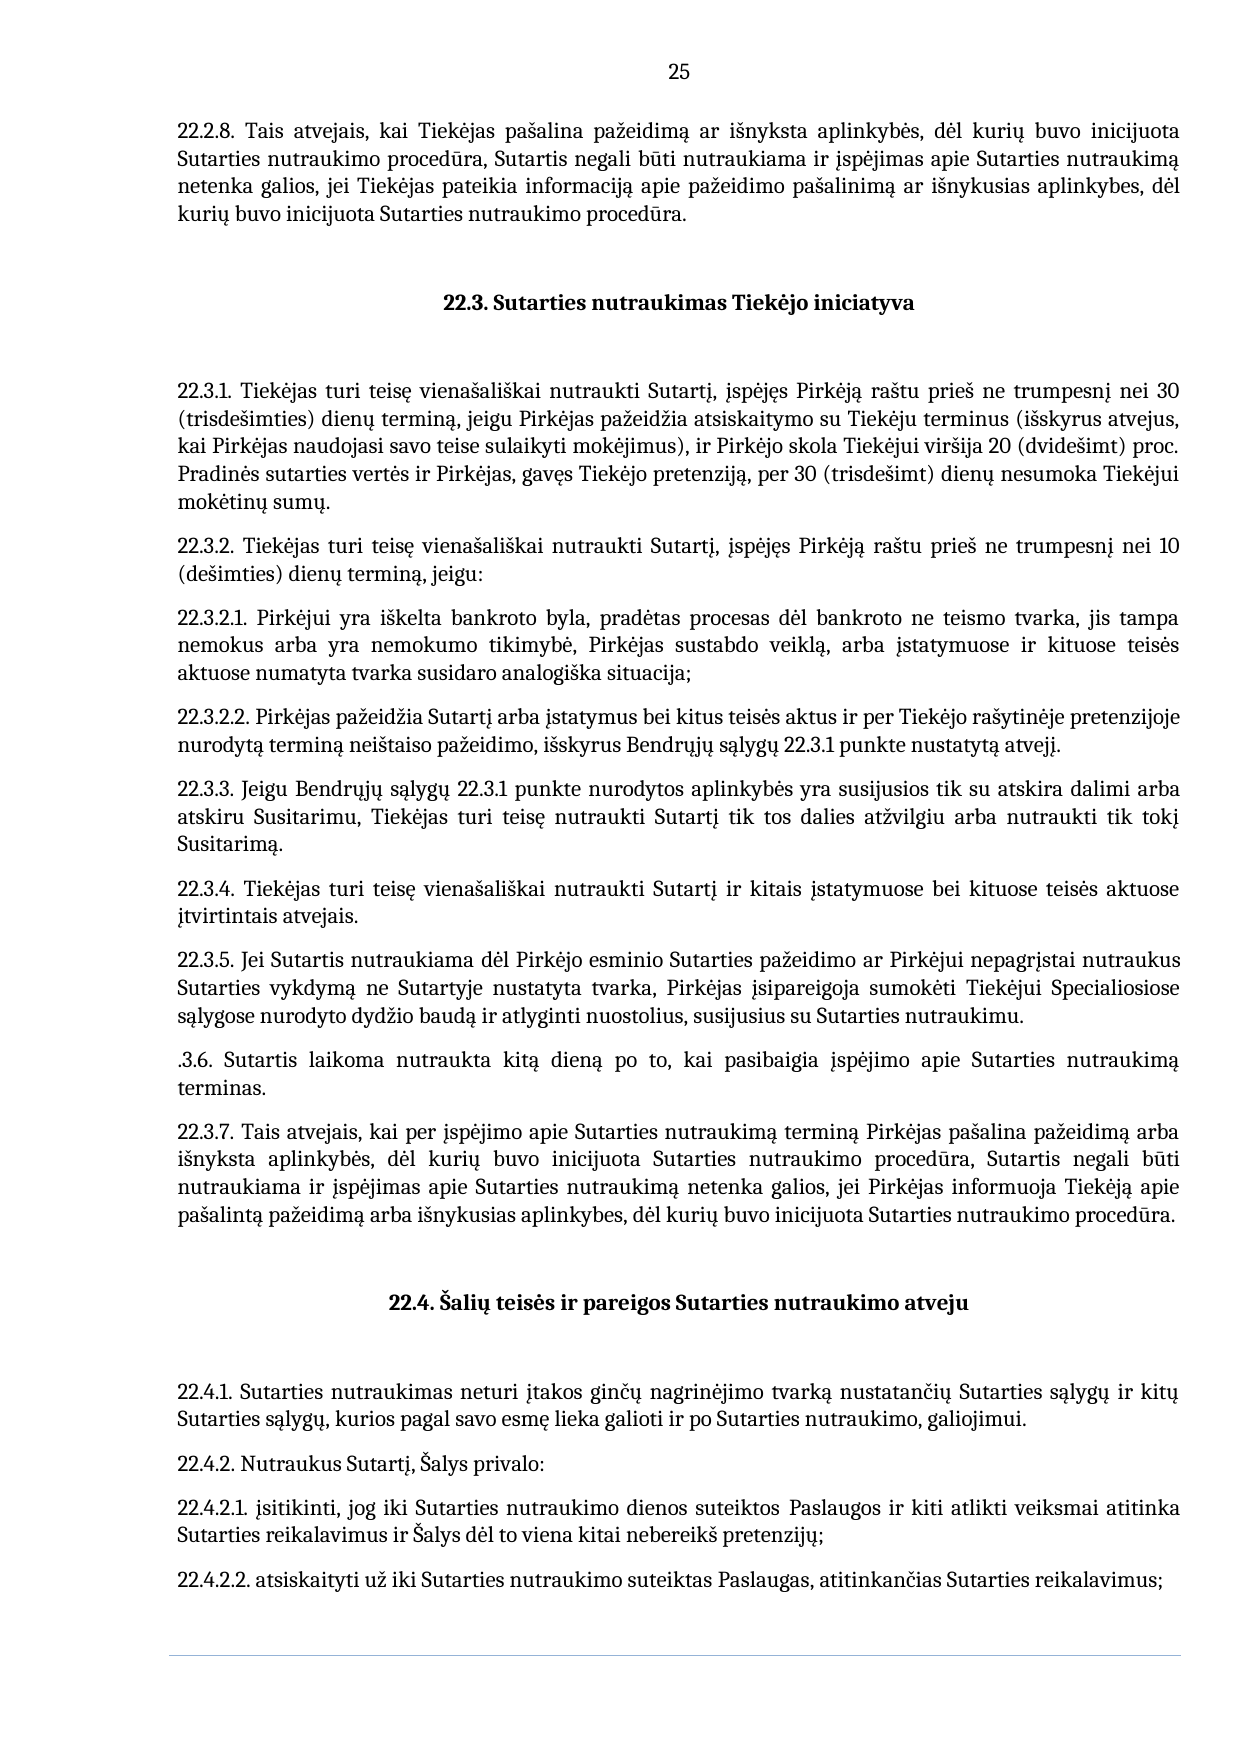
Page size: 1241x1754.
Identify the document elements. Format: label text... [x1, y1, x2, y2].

text 22.3.2. Tiekėjas turi teisę vienašališkai nutraukti Sutartį, įspėjęs Pirkėją raštu prieš ne trumpesnį nei 10 (dešimties) dienų terminą, jeigu: [177, 533, 1181, 587]
text 22.4.2.2. atsiskaityti už iki Sutarties nutraukimo suteiktas Paslaugas, atitinkančias Sutarties reikalavimus; [177, 1567, 1181, 1593]
text 22.2.8. Tais atvejais, kai Tiekėjas pašalina pažeidimą ar išnyksta aplinkybės, dėl kurių buvo inicijuota Sutarties nutraukimo procedūra, Sutartis negali būti nutraukiama ir įspėjimas apie Sutarties nutraukimą netenka galios, jei Tiekėjas pateikia informaciją apie pažeidimo pašalinimą ar išnykusias aplinkybes, dėl kurių buvo inicijuota Sutarties nutraukimo procedūra. [177, 118, 1181, 227]
text 22.4.2.1. įsitikinti, jog iki Sutarties nutraukimo dienos suteiktos Paslaugos ir kiti atlikti veiksmai atitinka Sutarties reikalavimus ir Šalys dėl to viena kitai nebereikš pretenzijų; [177, 1495, 1181, 1549]
text 22.3.2.2. Pirkėjas pažeidžia Sutartį arba įstatymus bei kitus teisės aktus ir per Tiekėjo rašytinėje pretenzijoje nurodytą terminą neištaiso pažeidimo, išskyrus Bendrųjų sąlygų 22.3.1 punkte nustatytą atvejį. [177, 704, 1181, 758]
text 22.3.5. Jei Sutartis nutraukiama dėl Pirkėjo esminio Sutarties pažeidimo ar Pirkėjui nepagrįstai nutraukus Sutarties vykdymą ne Sutartyje nustatyta tvarka, Pirkėjas įsipareigoja sumokėti Tiekėjui Specialiosiose sąlygose nurodyto dydžio baudą ir atlyginti nuostolius, susijusius su Sutarties nutraukimu. [177, 947, 1181, 1029]
text 22.3.4. Tiekėjas turi teisę vienašališkai nutraukti Sutartį ir kitais įstatymuose bei kituose teisės aktuose įtvirtintais atvejais. [177, 875, 1181, 929]
text 22.3.3. Jeigu Bendrųjų sąlygų 22.3.1 punkte nurodytos aplinkybės yra susijusios tik su atskira dalimi arba atskiru Susitarimu, Tiekėjas turi teisę nutraukti Sutartį tik tos dalies atžvilgiu arba nutraukti tik tokį Susitarimą. [177, 776, 1181, 857]
text 22.3. Sutarties nutraukimas Tiekėjo iniciatyva [177, 289, 1181, 316]
text 22.3.2.1. Pirkėjui yra iškelta bankroto byla, pradėtas procesas dėl bankroto ne teismo tvarka, jis tampa nemokus arba yra nemokumo tikimybė, Pirkėjas sustabdo veiklą, arba įstatymuose ir kituose teisės aktuose numatyta tvarka susidaro analogiška situacija; [177, 604, 1181, 686]
text .3.6. Sutartis laikoma nutraukta kitą dieną po to, kai pasibaigia įspėjimo apie Sutarties nutraukimą terminas. [177, 1047, 1181, 1101]
text 22.3.1. Tiekėjas turi teisę vienašališkai nutraukti Sutartį, įspėjęs Pirkėją raštu prieš ne trumpesnį nei 30 (trisdešimties) dienų terminą, jeigu Pirkėjas pažeidžia atsiskaitymo su Tiekėju terminus (išskyrus atvejus, kai Pirkėjas naudojasi savo teise sulaikyti mokėjimus), ir Pirkėjo skola Tiekėjui viršija 20 (dvidešimt) proc. Pradinės sutarties vertės ir Pirkėjas, gavęs Tiekėjo pretenziją, per 30 (trisdešimt) dienų nesumoka Tiekėjui mokėtinų sumų. [177, 378, 1181, 515]
text 22.4.2. Nutraukus Sutartį, Šalys privalo: [177, 1450, 1181, 1477]
text 22.4. Šalių teisės ir pareigos Sutarties nutraukimo atveju [177, 1290, 1181, 1316]
text 22.3.7. Tais atvejais, kai per įspėjimo apie Sutarties nutraukimą terminą Pirkėjas pašalina pažeidimą arba išnyksta aplinkybės, dėl kurių buvo inicijuota Sutarties nutraukimo procedūra, Sutartis negali būti nutraukiama ir įspėjimas apie Sutarties nutraukimą netenka galios, jei Pirkėjas informuoja Tiekėją apie pašalintą pažeidimą arba išnykusias aplinkybes, dėl kurių buvo inicijuota Sutarties nutraukimo procedūra. [177, 1119, 1181, 1228]
text 22.4.1. Sutarties nutraukimas neturi įtakos ginčų nagrinėjimo tvarką nustatančių Sutarties sąlygų ir kitų Sutarties sąlygų, kurios pagal savo esmę lieka galioti ir po Sutarties nutraukimo, galiojimui. [177, 1378, 1181, 1432]
